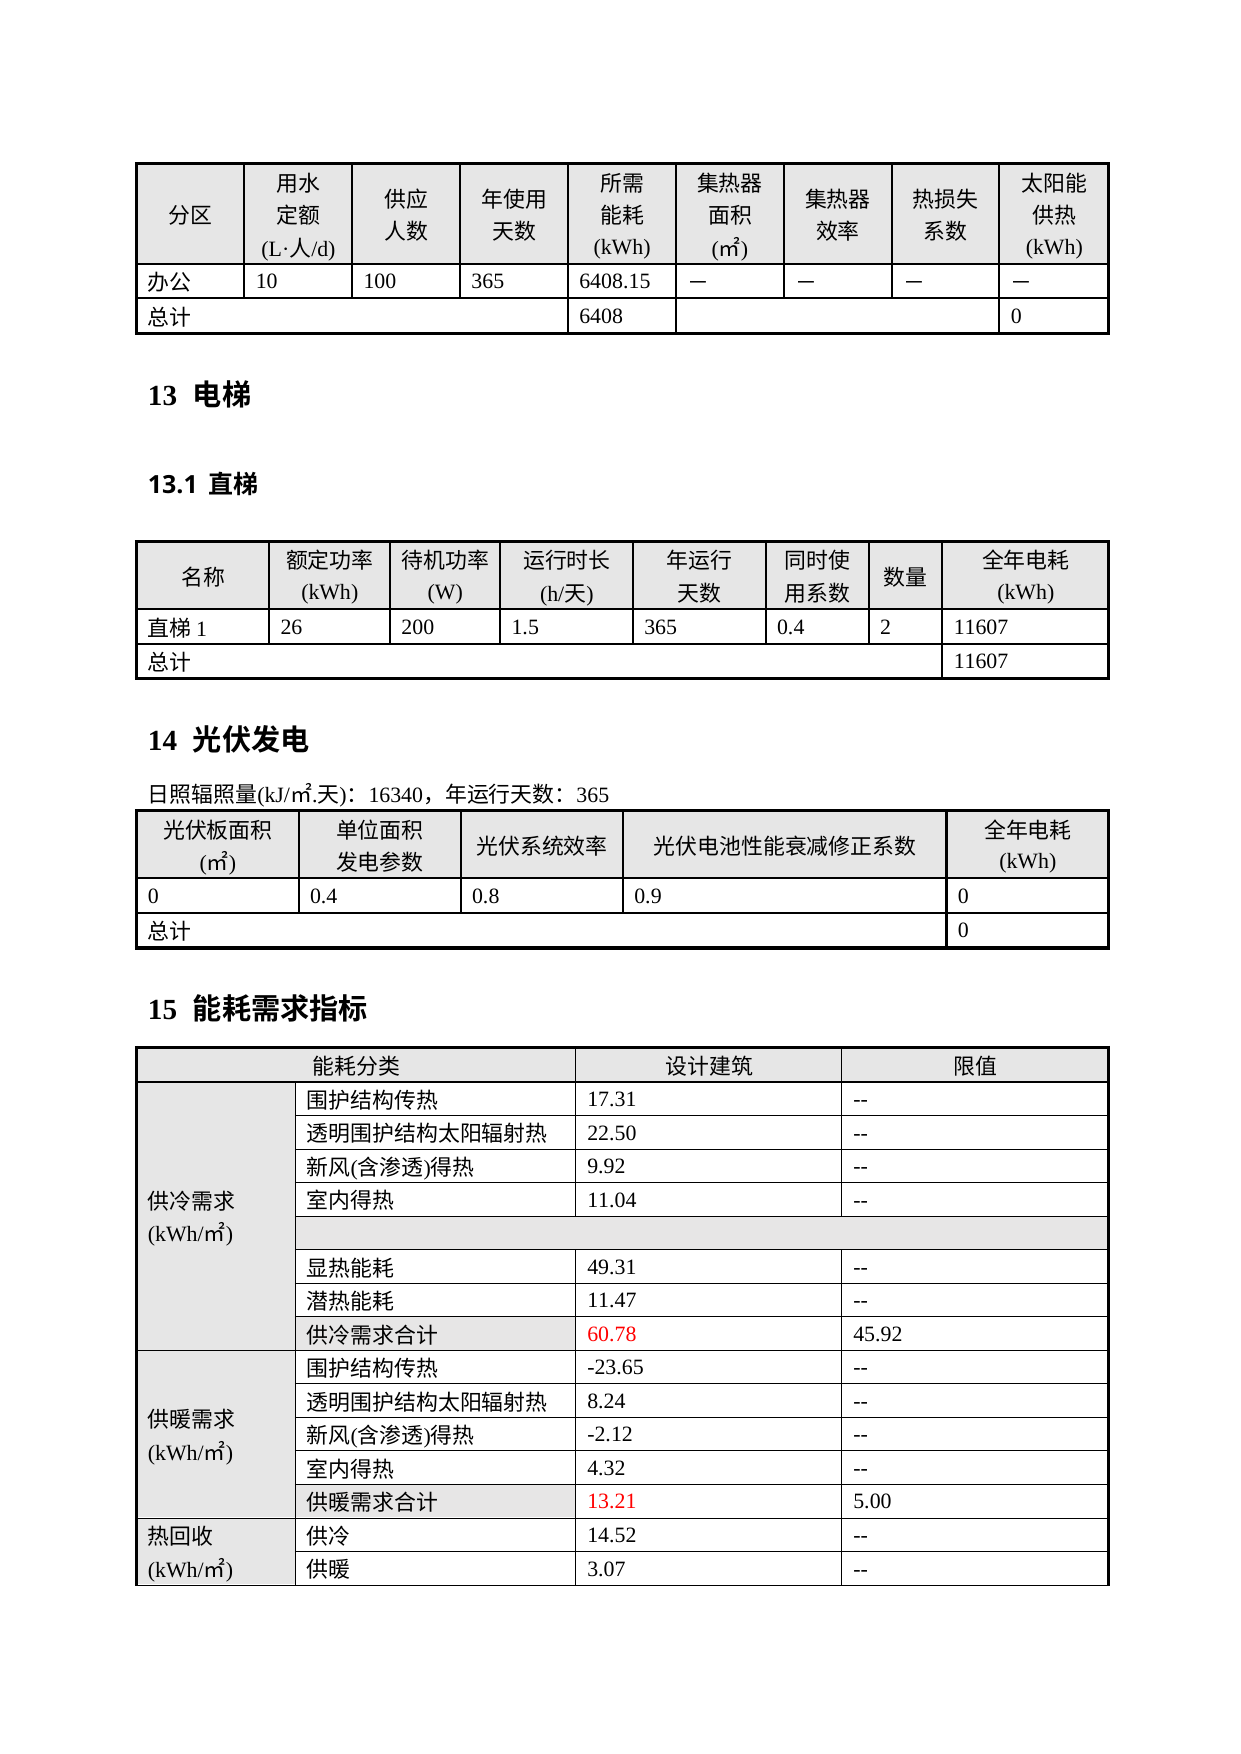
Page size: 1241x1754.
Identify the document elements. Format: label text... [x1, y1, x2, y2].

table_header 能耗分类 [138, 1049, 575, 1081]
table_cell 围护结构传热 [296, 1083, 575, 1115]
table_cell -2.12 [576, 1418, 841, 1450]
table_header 年使用 天数 [461, 165, 567, 263]
table_cell 供冷需求 (kWh/㎡) [138, 1083, 295, 1350]
table_cell 0.8 [462, 879, 622, 912]
table_header 全年电耗 (kWh) [943, 543, 1107, 608]
table_cell 室内得热 [296, 1451, 575, 1484]
table_cell 365 [634, 610, 765, 643]
table_header 光伏系统效率 [462, 812, 622, 877]
table_cell -- [842, 1451, 1107, 1484]
table_cell 22.50 [576, 1116, 841, 1148]
table_cell 透明围护结构太阳辐射热 [296, 1384, 575, 1417]
table_cell 17.31 [576, 1083, 841, 1115]
table_cell 3.07 [576, 1552, 841, 1584]
table_header 名称 [138, 543, 268, 608]
table_cell 13.21 [576, 1485, 841, 1517]
table_cell 0 [1000, 299, 1107, 332]
table_cell 热回收 (kWh/㎡) [138, 1519, 295, 1584]
table_cell -23.65 [576, 1351, 841, 1383]
table_header 所需 能耗 (kWh) [569, 165, 675, 263]
table_cell -- [842, 1116, 1107, 1148]
table_cell 供暖需求 (kWh/㎡) [138, 1351, 295, 1517]
table_cell 60.78 [576, 1317, 841, 1350]
table_header 同时使 用系数 [767, 543, 868, 608]
table_cell -- [842, 1150, 1107, 1182]
table_cell [296, 1217, 1107, 1249]
table_cell 供暖 [296, 1552, 575, 1584]
table_cell [677, 299, 998, 332]
table_header 设计建筑 [576, 1049, 841, 1081]
table_cell 0.9 [624, 879, 945, 912]
table_header 太阳能 供热 (kWh) [1000, 165, 1107, 263]
table_cell -- [842, 1284, 1107, 1316]
table_cell 0.4 [300, 879, 460, 912]
table_cell 总计 [138, 914, 945, 946]
table_header 供应 人数 [353, 165, 459, 263]
table_cell 0 [948, 914, 1107, 946]
table_cell 总计 [138, 299, 567, 332]
table_cell -- [842, 1250, 1107, 1283]
table_cell 200 [391, 610, 499, 643]
table_cell 5.00 [842, 1485, 1107, 1517]
table_header 集热器 效率 [785, 165, 891, 263]
subtitle 能耗需求指标 [148, 974, 1092, 1039]
table_cell 直梯1 [138, 610, 268, 643]
table_cell -- [842, 1183, 1107, 1216]
table_cell -- [842, 1519, 1107, 1551]
table_header 数量 [870, 543, 941, 608]
table_cell 透明围护结构太阳辐射热 [296, 1116, 575, 1148]
table_header 热损失 系数 [893, 165, 998, 263]
table_cell -- [842, 1083, 1107, 1115]
table_cell 365 [461, 265, 567, 297]
table_header 集热器 面积 (㎡) [677, 165, 783, 263]
table_cell 新风(含渗透)得热 [296, 1150, 575, 1182]
table_cell 供冷 [296, 1519, 575, 1551]
table_cell 2 [870, 610, 941, 643]
table_cell 潜热能耗 [296, 1284, 575, 1316]
table_header 年运行 天数 [634, 543, 765, 608]
table_cell 围护结构传热 [296, 1351, 575, 1383]
table_header 单位面积 发电参数 [300, 812, 460, 877]
table_cell － [785, 265, 891, 297]
table_header 光伏电池性能衰减修正系数 [624, 812, 945, 877]
table_header 全年电耗 (kWh) [948, 812, 1107, 877]
table_cell 9.92 [576, 1150, 841, 1182]
text 日照辐照量(kJ/㎡.天)：16340，年运行天数：365 [148, 777, 1092, 809]
subtitle 电梯 [148, 360, 1092, 425]
table_cell -- [842, 1384, 1107, 1417]
table_cell 0 [138, 879, 298, 912]
table_cell － [1000, 265, 1107, 297]
table_header 限值 [842, 1049, 1107, 1081]
subtitle 光伏发电 [148, 705, 1092, 770]
table_header 用水 定额 (L·人/d) [245, 165, 351, 263]
subtitle 直梯 [148, 450, 1092, 515]
table_cell 8.24 [576, 1384, 841, 1417]
table_cell -- [842, 1418, 1107, 1450]
table_cell 11.04 [576, 1183, 841, 1216]
table_cell 100 [353, 265, 459, 297]
table_cell 办公 [138, 265, 243, 297]
table_cell 11607 [943, 610, 1107, 643]
table_cell -- [842, 1351, 1107, 1383]
table_header 分区 [138, 165, 243, 263]
table_cell -- [842, 1552, 1107, 1584]
table_cell 49.31 [576, 1250, 841, 1283]
table_cell 0 [948, 879, 1107, 912]
table_cell － [893, 265, 998, 297]
table_header 待机功率 (W) [391, 543, 499, 608]
table_cell 6408 [569, 299, 675, 332]
table_cell 10 [245, 265, 351, 297]
table_cell 4.32 [576, 1451, 841, 1484]
table_cell 26 [270, 610, 389, 643]
table_cell 室内得热 [296, 1183, 575, 1216]
table_header 运行时长 (h/天) [501, 543, 632, 608]
table_cell 总计 [138, 645, 941, 677]
table_cell 新风(含渗透)得热 [296, 1418, 575, 1450]
table_cell 14.52 [576, 1519, 841, 1551]
table_cell 11607 [943, 645, 1107, 677]
table_cell 6408.15 [569, 265, 675, 297]
table_cell 显热能耗 [296, 1250, 575, 1283]
table_cell 45.92 [842, 1317, 1107, 1350]
table_cell － [677, 265, 783, 297]
table_cell 供冷需求合计 [296, 1317, 575, 1350]
table_cell 1.5 [501, 610, 632, 643]
table_cell 供暖需求合计 [296, 1485, 575, 1517]
table_cell 11.47 [576, 1284, 841, 1316]
table_header 光伏板面积 (㎡) [138, 812, 298, 877]
table_header 额定功率 (kWh) [270, 543, 389, 608]
table_cell 0.4 [767, 610, 868, 643]
